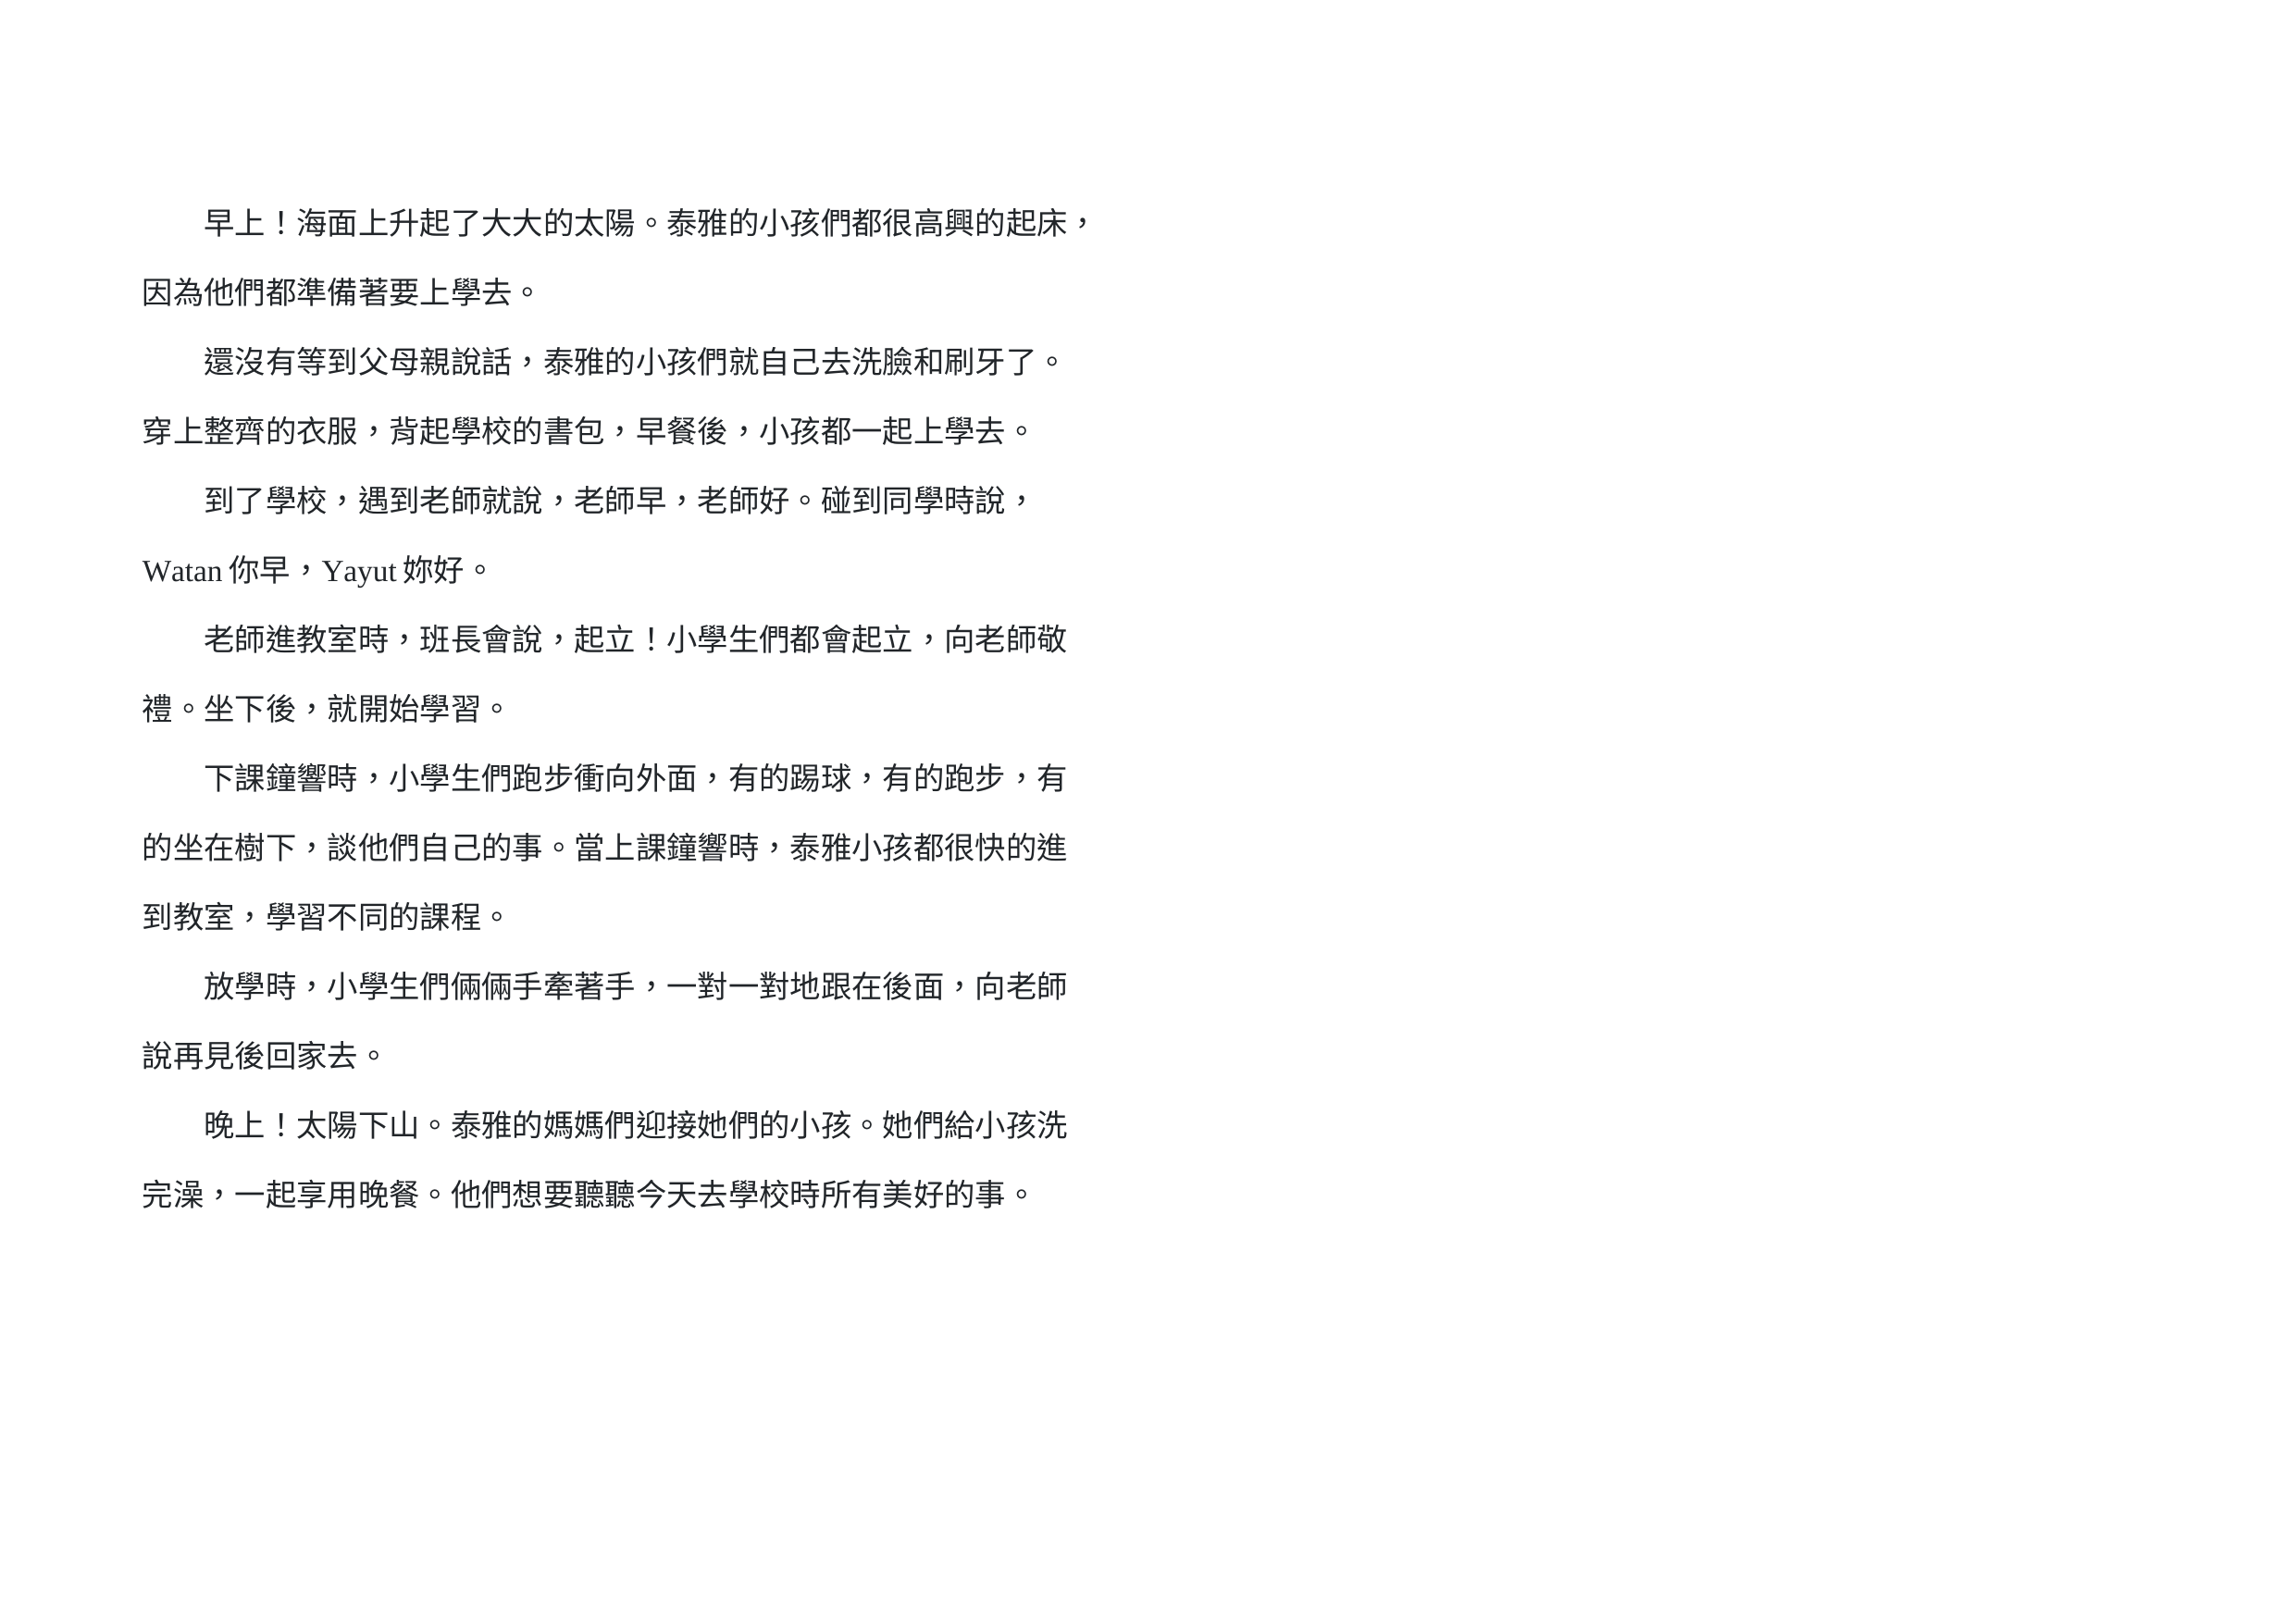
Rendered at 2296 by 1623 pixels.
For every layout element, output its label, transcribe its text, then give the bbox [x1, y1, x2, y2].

text 早上！海面上升起了大大的太陽。泰雅的小孩們都很高興的起床，因為他們都準備著要上學去。 [142, 187, 1090, 326]
text 老師進教室時，班長會說，起立！小學生們都會起立，向老師敬禮。坐下後，就開始學習。 [142, 603, 1090, 742]
text 到了學校，遇到老師就說，老師早，老師好。碰到同學時說，Watan你早，Yayut妳好。 [142, 465, 1090, 603]
text 還沒有等到父母親說話，泰雅的小孩們就自己去洗臉和刷牙了。穿上整齊的衣服，背起學校的書包，早餐後，小孩都一起上學去。 [142, 326, 1090, 465]
text 下課鐘響時，小學生們跑步衝向外面，有的踢球，有的跑步，有的坐在樹下，談他們自己的事。當上課鐘響時，泰雅小孩都很快的進到教室，學習不同的課程。 [142, 742, 1090, 950]
text 晚上！太陽下山。泰雅的媽媽們迎接她們的小孩。她們給小孩洗完澡，一起享用晚餐。他們想要聽聽今天去學校時所有美好的事。 [142, 1089, 1090, 1228]
text 放學時，小學生們倆倆手牽著手，一對一對地跟在後面，向老師說再見後回家去。 [142, 950, 1090, 1089]
